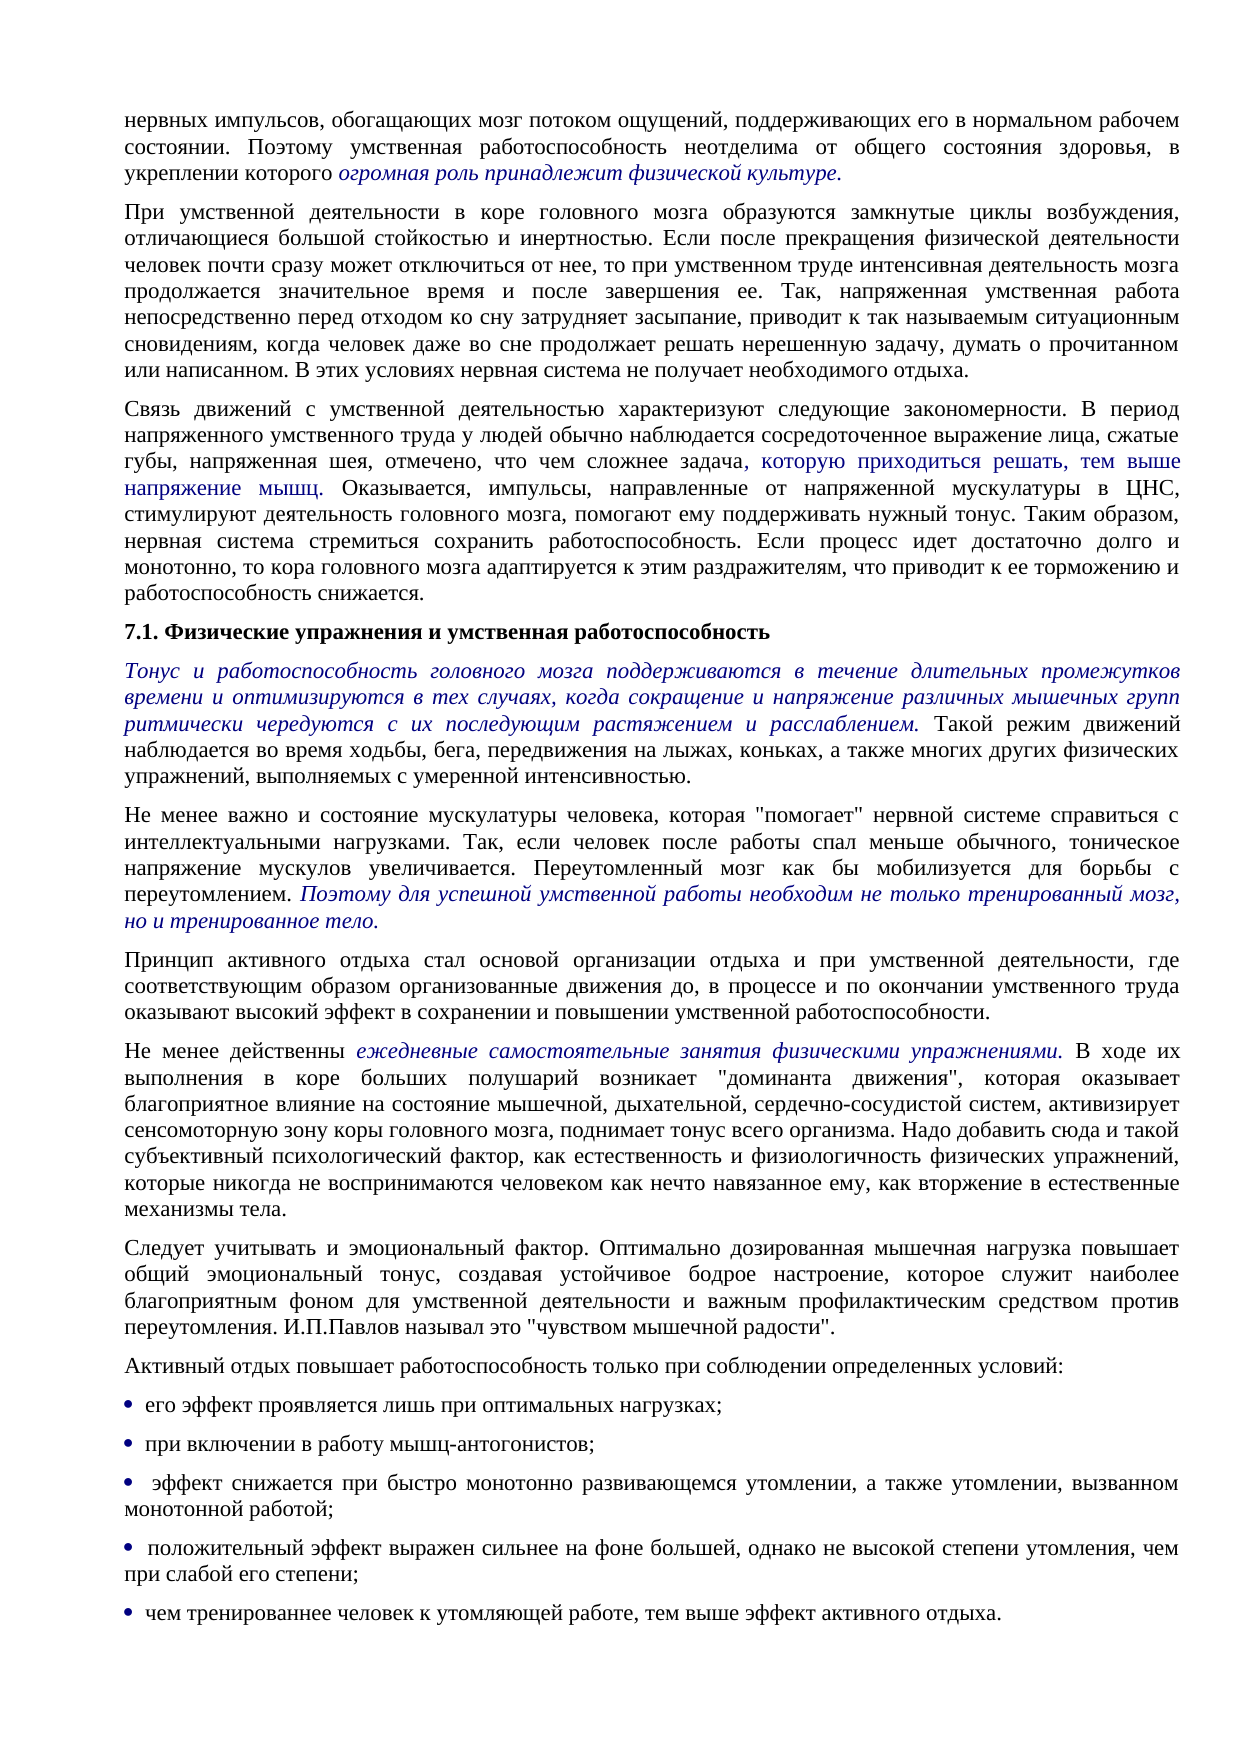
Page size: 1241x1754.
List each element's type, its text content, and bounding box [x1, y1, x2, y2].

text · при включении в работу мышц-антогонистов; [124, 1430, 1181, 1456]
text Тонус и работоспособность головного мозга поддерживаются в течение длительных промежутков времени и оптимизируются в тех случаях, когда сокращение и напряжение различных мышечных групп ритмически чередуются с их последующим растяжением и расслаблением. Такой режим движений наблюдается во время ходьбы, бега, передвижения на лыжах, коньках, а также многих других физических упражнений, выполняемых с умеренной интенсивностью. [124, 657, 1181, 789]
text 7.1. Физические упражнения и умственная работоспособность [124, 618, 1181, 644]
text Не менее важно и состояние мускулатуры человека, которая "помогает" нервной системе справиться с интеллектуальными нагрузками. Так, если человек после работы спал меньше обычного, тоническое напряжение мускулов увеличивается. Переутомленный мозг как бы мобилизуется для борьбы с переутомлением. Поэтому для успешной умственной работы необходим не только тренированный мозг, но и тренированное тело. [124, 801, 1181, 933]
text · его эффект проявляется лишь при оптимальных нагрузках; [124, 1391, 1181, 1417]
text Активный отдых повышает работоспособность только при соблюдении определенных условий: [124, 1352, 1181, 1378]
text · положительный эффект выражен сильнее на фоне большей, однако не высокой степени утомления, чем при слабой его степени; [124, 1534, 1181, 1587]
text Следует учитывать и эмоциональный фактор. Оптимально дозированная мышечная нагрузка повышает общий эмоциональный тонус, создавая устойчивое бодрое настроение, которое служит наиболее благоприятным фоном для умственной деятельности и важным профилактическим средством против переутомления. И.П.Павлов называл это "чувством мышечной радости". [124, 1234, 1181, 1339]
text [124, 106, 1181, 185]
text При умственной деятельности в коре головного мозга образуются замкнутые циклы возбуждения, отличающиеся большой стойкостью и инертностью. Если после прекращения физической деятельности человек почти сразу может отключиться от нее, то при умственном труде интенсивная деятельность мозга продолжается значительное время и после завершения ее. Так, напряженная умственная работа непосредственно перед отходом ко сну затрудняет засыпание, приводит к так называемым ситуационным сновидениям, когда человек даже во сне продолжает решать нерешенную задачу, думать о прочитанном или написанном. В этих условиях нервная система не получает необходимого отдыха. [124, 198, 1181, 382]
text · эффект снижается при быстро монотонно развивающемся утомлении, а также утомлении, вызванном монотонной работой; [124, 1469, 1181, 1521]
text Принцип активного отдыха стал основой организации отдыха и при умственной деятельности, где соответствующим образом организованные движения до, в процессе и по окончании умственного труда оказывают высокий эффект в сохранении и повышении умственной работоспособности. [124, 946, 1181, 1025]
text Не менее действенны ежедневные самостоятельные занятия физическими упражнениями. В ходе их выполнения в коре больших полушарий возникает "доминанта движения", которая оказывает благоприятное влияние на состояние мышечной, дыхательной, сердечно-сосудистой систем, активизирует сенсомоторную зону коры головного мозга, поднимает тонус всего организма. Надо добавить сюда и такой субъективный психологический фактор, как естественность и физиологичность физических упражнений, которые никогда не воспринимаются человеком как нечто навязанное ему, как вторжение в естественные механизмы тела. [124, 1037, 1181, 1222]
text Связь движений с умственной деятельностью характеризуют следующие закономерности. В период напряженного умственного труда у людей обычно наблюдается сосредоточенное выражение лица, сжатые губы, напряженная шея, отмечено, что чем сложнее задача, которую приходиться решать, тем выше напряжение мышц. Оказывается, импульсы, направленные от напряженной мускулатуры в ЦНС, стимулируют деятельность головного мозга, помогают ему поддерживать нужный тонус. Таким образом, нервная система стремиться сохранить работоспособность. Если процесс идет достаточно долго и монотонно, то кора головного мозга адаптируется к этим раздражителям, что приводит к ее торможению и работоспособность снижается. [124, 395, 1181, 606]
text · чем тренированнее человек к утомляющей работе, тем выше эффект активного отдыха. [124, 1599, 1181, 1625]
